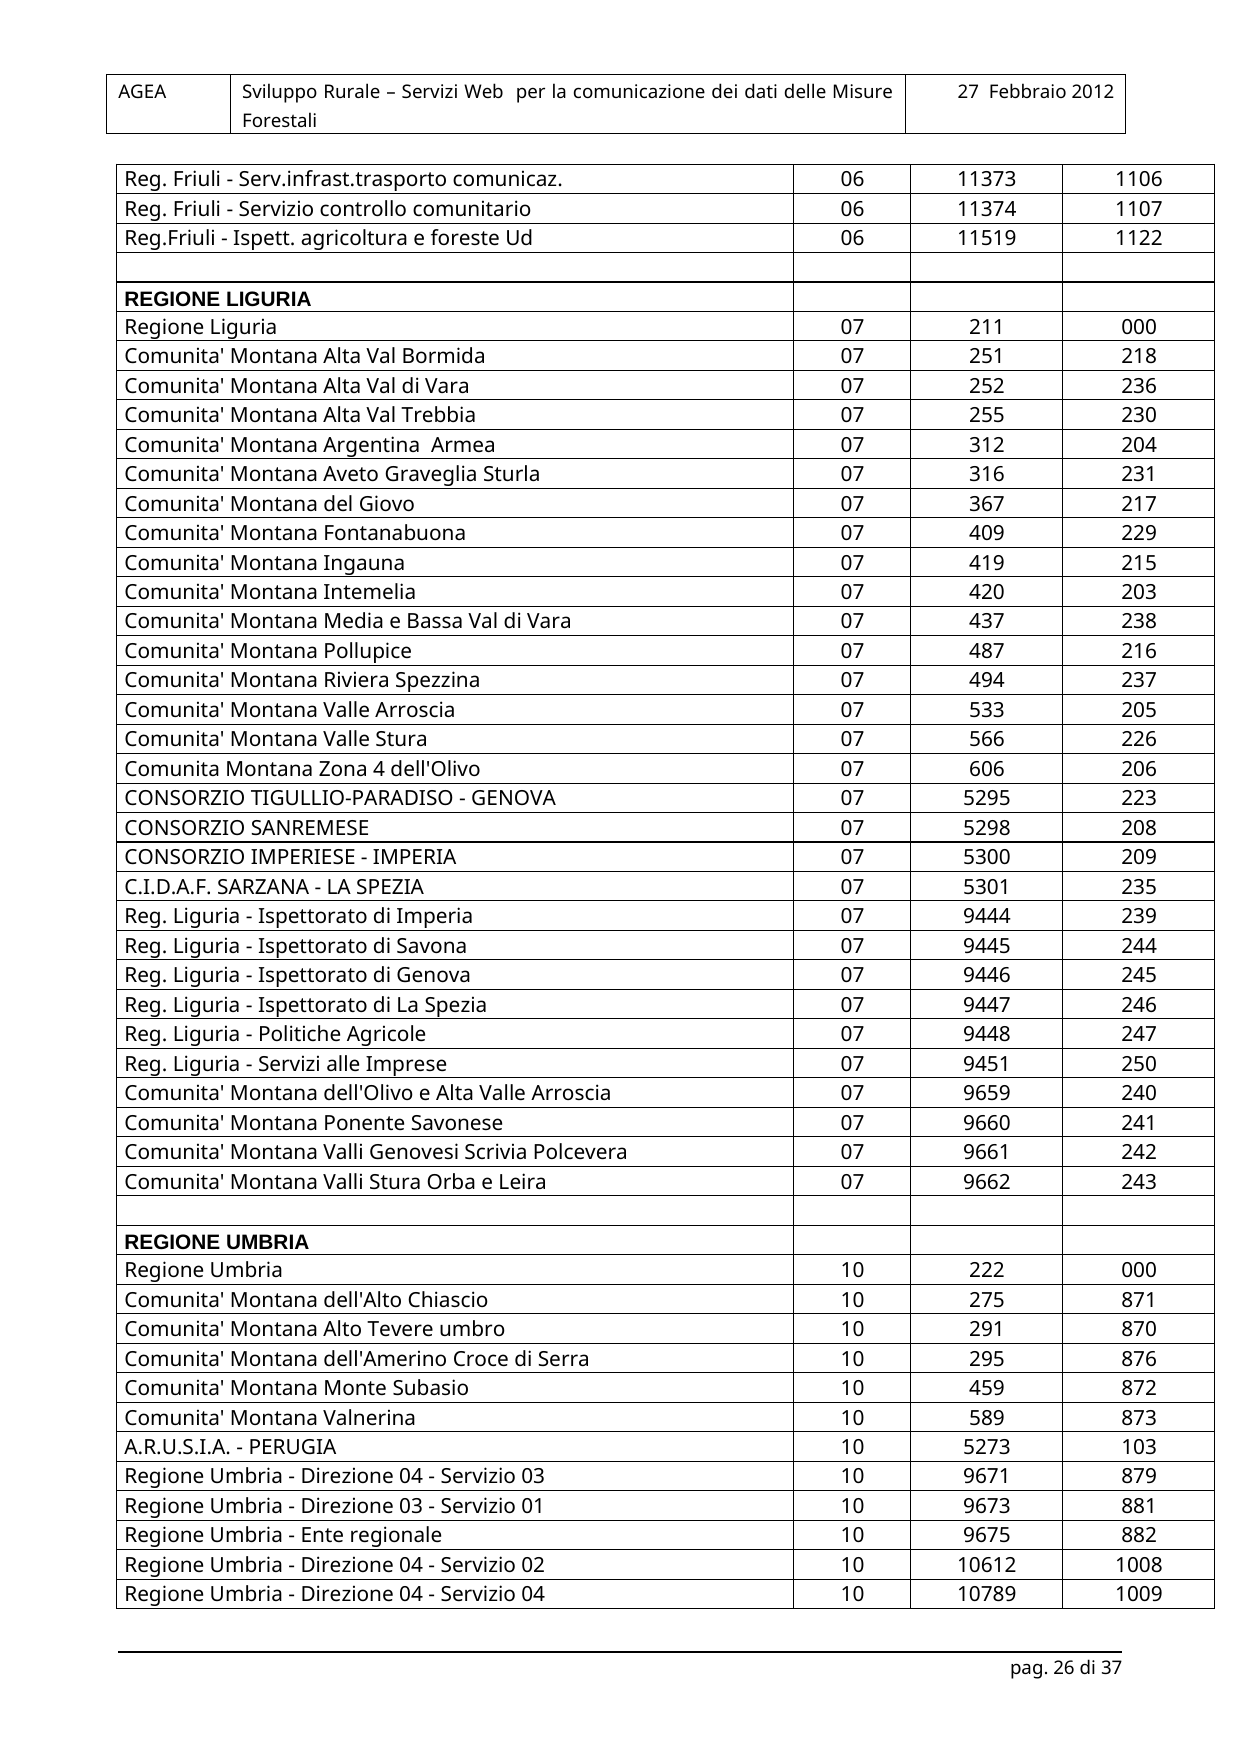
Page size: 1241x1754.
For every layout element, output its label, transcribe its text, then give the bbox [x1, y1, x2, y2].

table_cell 1107 [1063, 194, 1214, 222]
table_cell Reg. Liguria - Ispettorato di La Spezia [117, 990, 793, 1018]
table_cell Comunita' Montana Valnerina [117, 1403, 793, 1431]
table_cell Comunita Montana Zona 4 dell'Olivo [117, 754, 793, 782]
table_cell Regione Umbria - Direzione 04 - Servizio 02 [117, 1550, 793, 1578]
table_cell Comunita' Montana Riviera Spezzina [117, 666, 793, 694]
table_cell 231 [1063, 459, 1214, 488]
table_cell 243 [1063, 1167, 1214, 1195]
table_cell 07 [794, 1019, 910, 1048]
table_cell 242 [1063, 1137, 1214, 1166]
table_cell 876 [1063, 1344, 1214, 1372]
table_cell Comunita' Montana Monte Subasio [117, 1373, 793, 1402]
table_cell 10 [794, 1491, 910, 1519]
table_cell 223 [1063, 784, 1214, 812]
table_cell 07 [794, 312, 910, 340]
table_cell 103 [1063, 1432, 1214, 1461]
table_cell 206 [1063, 754, 1214, 782]
table_cell 5298 [911, 813, 1062, 841]
table_cell 07 [794, 341, 910, 370]
table_cell 216 [1063, 636, 1214, 664]
table_cell 1106 [1063, 165, 1214, 193]
table_cell 07 [794, 459, 910, 488]
table_cell 247 [1063, 1019, 1214, 1048]
table_cell 589 [911, 1403, 1062, 1431]
table_cell 251 [911, 341, 1062, 370]
table_cell 291 [911, 1314, 1062, 1343]
table_cell 10 [794, 1344, 910, 1372]
table_cell 9446 [911, 960, 1062, 989]
table_cell 879 [1063, 1462, 1214, 1490]
table_cell 9445 [911, 931, 1062, 959]
table_cell 07 [794, 518, 910, 547]
table_cell 07 [794, 784, 910, 812]
table_cell Reg. Liguria - Servizi alle Imprese [117, 1049, 793, 1077]
table_cell 295 [911, 1344, 1062, 1372]
table_cell CONSORZIO TIGULLIO-PARADISO - GENOVA [117, 784, 793, 812]
table_cell 07 [794, 577, 910, 606]
table_cell 5300 [911, 843, 1062, 871]
table_cell 07 [794, 813, 910, 841]
table_cell Comunita' Montana dell'Alto Chiascio [117, 1285, 793, 1313]
table_cell 07 [794, 725, 910, 753]
table_cell 10 [794, 1521, 910, 1549]
table_cell Regione Umbria [117, 1255, 793, 1284]
table_cell 239 [1063, 901, 1214, 930]
table_cell 9448 [911, 1019, 1062, 1048]
table_cell Reg. Liguria - Ispettorato di Savona [117, 931, 793, 959]
table_cell 06 [794, 165, 910, 193]
table_cell 9447 [911, 990, 1062, 1018]
table_cell [1063, 1196, 1214, 1225]
table_cell 316 [911, 459, 1062, 488]
table_cell [1063, 1226, 1214, 1254]
table_cell 9662 [911, 1167, 1062, 1195]
table_cell 000 [1063, 1255, 1214, 1284]
table_cell 07 [794, 1137, 910, 1166]
table_cell 871 [1063, 1285, 1214, 1313]
table_cell 10789 [911, 1580, 1062, 1608]
table_cell 238 [1063, 607, 1214, 635]
table_cell 10 [794, 1255, 910, 1284]
table_cell 5301 [911, 872, 1062, 900]
table_cell Regione Umbria - Direzione 04 - Servizio 03 [117, 1462, 793, 1490]
table_cell 07 [794, 960, 910, 989]
table_cell 459 [911, 1373, 1062, 1402]
table_cell 226 [1063, 725, 1214, 753]
table_cell [117, 253, 793, 281]
table_cell [794, 1196, 910, 1225]
table_cell 07 [794, 430, 910, 458]
table_cell Comunita' Montana Alta Val Bormida [117, 341, 793, 370]
table_cell 9659 [911, 1078, 1062, 1107]
table_cell 000 [1063, 312, 1214, 340]
table_cell 236 [1063, 371, 1214, 399]
table_cell Reg. Liguria - Ispettorato di Genova [117, 960, 793, 989]
table_cell 245 [1063, 960, 1214, 989]
table_cell 07 [794, 489, 910, 517]
table_cell 208 [1063, 813, 1214, 841]
table_cell 10 [794, 1580, 910, 1608]
table_cell 275 [911, 1285, 1062, 1313]
table_cell 07 [794, 1108, 910, 1136]
table_cell 606 [911, 754, 1062, 782]
table_cell 07 [794, 1078, 910, 1107]
table_cell 07 [794, 636, 910, 664]
table_cell 487 [911, 636, 1062, 664]
table_cell 235 [1063, 872, 1214, 900]
table_cell Comunita' Montana Pollupice [117, 636, 793, 664]
table_cell 1008 [1063, 1550, 1214, 1578]
table_cell 250 [1063, 1049, 1214, 1077]
table_cell Comunita' Montana Alta Val Trebbia [117, 400, 793, 429]
table_cell 9451 [911, 1049, 1062, 1077]
table_cell Comunita' Montana Aveto Graveglia Sturla [117, 459, 793, 488]
table_cell Comunita' Montana del Giovo [117, 489, 793, 517]
table_cell 10 [794, 1550, 910, 1578]
table_cell Comunita' Montana Ingauna [117, 548, 793, 576]
table_cell [1063, 253, 1214, 281]
table_cell Comunita' Montana Valli Stura Orba e Leira [117, 1167, 793, 1195]
table_cell 5273 [911, 1432, 1062, 1461]
table_cell 07 [794, 872, 910, 900]
table_cell [911, 253, 1062, 281]
table_cell 215 [1063, 548, 1214, 576]
table_cell Comunita' Montana Valle Stura [117, 725, 793, 753]
table_cell 437 [911, 607, 1062, 635]
table_cell Comunita' Montana dell'Olivo e Alta Valle Arroscia [117, 1078, 793, 1107]
table_cell Comunita' Montana Ponente Savonese [117, 1108, 793, 1136]
table_cell 230 [1063, 400, 1214, 429]
table_cell 494 [911, 666, 1062, 694]
table_cell [911, 283, 1062, 311]
table_cell Reg. Liguria - Ispettorato di Imperia [117, 901, 793, 930]
table_cell 246 [1063, 990, 1214, 1018]
table_cell Comunita' Montana dell'Amerino Croce di Serra [117, 1344, 793, 1372]
table_cell 11374 [911, 194, 1062, 222]
table_cell 9444 [911, 901, 1062, 930]
table_cell 203 [1063, 577, 1214, 606]
table_cell CONSORZIO SANREMESE [117, 813, 793, 841]
table_cell [794, 253, 910, 281]
table_cell 229 [1063, 518, 1214, 547]
table_cell 07 [794, 548, 910, 576]
table_cell 419 [911, 548, 1062, 576]
table_cell 1009 [1063, 1580, 1214, 1608]
table_cell 218 [1063, 341, 1214, 370]
table_cell 07 [794, 666, 910, 694]
table_cell 420 [911, 577, 1062, 606]
table_cell [911, 1196, 1062, 1225]
table_cell Regione Umbria - Direzione 04 - Servizio 04 [117, 1580, 793, 1608]
table_cell REGIONE UMBRIA [117, 1226, 793, 1254]
table_cell 882 [1063, 1521, 1214, 1549]
table_cell 07 [794, 901, 910, 930]
table_cell A.R.U.S.I.A. - PERUGIA [117, 1432, 793, 1461]
table_cell 222 [911, 1255, 1062, 1284]
table_cell 870 [1063, 1314, 1214, 1343]
table_cell Comunita' Montana Alta Val di Vara [117, 371, 793, 399]
table_cell Reg.Friuli - Ispett. agricoltura e foreste Ud [117, 224, 793, 252]
table_cell 240 [1063, 1078, 1214, 1107]
table_cell 566 [911, 725, 1062, 753]
table_cell 11373 [911, 165, 1062, 193]
table_cell Regione Umbria - Ente regionale [117, 1521, 793, 1549]
table_cell 881 [1063, 1491, 1214, 1519]
table_cell 9671 [911, 1462, 1062, 1490]
table_cell 409 [911, 518, 1062, 547]
table_cell Comunita' Montana Alto Tevere umbro [117, 1314, 793, 1343]
table_cell Comunita' Montana Media e Bassa Val di Vara [117, 607, 793, 635]
table_cell 10 [794, 1285, 910, 1313]
table_cell 367 [911, 489, 1062, 517]
table_cell 9673 [911, 1491, 1062, 1519]
table_cell 10612 [911, 1550, 1062, 1578]
table_cell 237 [1063, 666, 1214, 694]
table_cell 241 [1063, 1108, 1214, 1136]
table_cell Reg. Friuli - Servizio controllo comunitario [117, 194, 793, 222]
table_cell 10 [794, 1373, 910, 1402]
table_cell 07 [794, 371, 910, 399]
table_cell 205 [1063, 695, 1214, 723]
table_cell 873 [1063, 1403, 1214, 1431]
table_cell Comunita' Montana Intemelia [117, 577, 793, 606]
table_cell CONSORZIO IMPERIESE - IMPERIA [117, 843, 793, 871]
table_cell Comunita' Montana Valle Arroscia [117, 695, 793, 723]
table_cell 07 [794, 931, 910, 959]
table_cell [911, 1226, 1062, 1254]
table_cell 9661 [911, 1137, 1062, 1166]
table_cell 07 [794, 607, 910, 635]
table_cell [794, 1226, 910, 1254]
table_cell 9675 [911, 1521, 1062, 1549]
table_cell [1063, 283, 1214, 311]
table_cell 07 [794, 990, 910, 1018]
table_cell 872 [1063, 1373, 1214, 1402]
table_cell Reg. Friuli - Serv.infrast.trasporto comunicaz. [117, 165, 793, 193]
table_cell 07 [794, 843, 910, 871]
table_cell 07 [794, 400, 910, 429]
table_cell 209 [1063, 843, 1214, 871]
table_cell 07 [794, 754, 910, 782]
table_cell REGIONE LIGURIA [117, 283, 793, 311]
table_cell C.I.D.A.F. SARZANA - LA SPEZIA [117, 872, 793, 900]
table_cell 252 [911, 371, 1062, 399]
table_cell Regione Liguria [117, 312, 793, 340]
table_cell 10 [794, 1462, 910, 1490]
table_cell 10 [794, 1403, 910, 1431]
table_cell [794, 283, 910, 311]
table_cell 5295 [911, 784, 1062, 812]
table_cell Comunita' Montana Valli Genovesi Scrivia Polcevera [117, 1137, 793, 1166]
table_cell 255 [911, 400, 1062, 429]
table_cell 10 [794, 1314, 910, 1343]
table_cell Comunita' Montana Argentina Armea [117, 430, 793, 458]
table_cell 9660 [911, 1108, 1062, 1136]
table_cell Comunita' Montana Fontanabuona [117, 518, 793, 547]
table_cell 11519 [911, 224, 1062, 252]
table_cell Reg. Liguria - Politiche Agricole [117, 1019, 793, 1048]
table_cell 10 [794, 1432, 910, 1461]
table_cell [117, 1196, 793, 1225]
table_cell 07 [794, 695, 910, 723]
table_cell 244 [1063, 931, 1214, 959]
table_cell 1122 [1063, 224, 1214, 252]
table_cell 06 [794, 224, 910, 252]
table_cell 533 [911, 695, 1062, 723]
table_cell Regione Umbria - Direzione 03 - Servizio 01 [117, 1491, 793, 1519]
table_cell 07 [794, 1167, 910, 1195]
table_cell 217 [1063, 489, 1214, 517]
table_cell 06 [794, 194, 910, 222]
table_cell 07 [794, 1049, 910, 1077]
table_cell 211 [911, 312, 1062, 340]
table_cell 204 [1063, 430, 1214, 458]
table_cell 312 [911, 430, 1062, 458]
